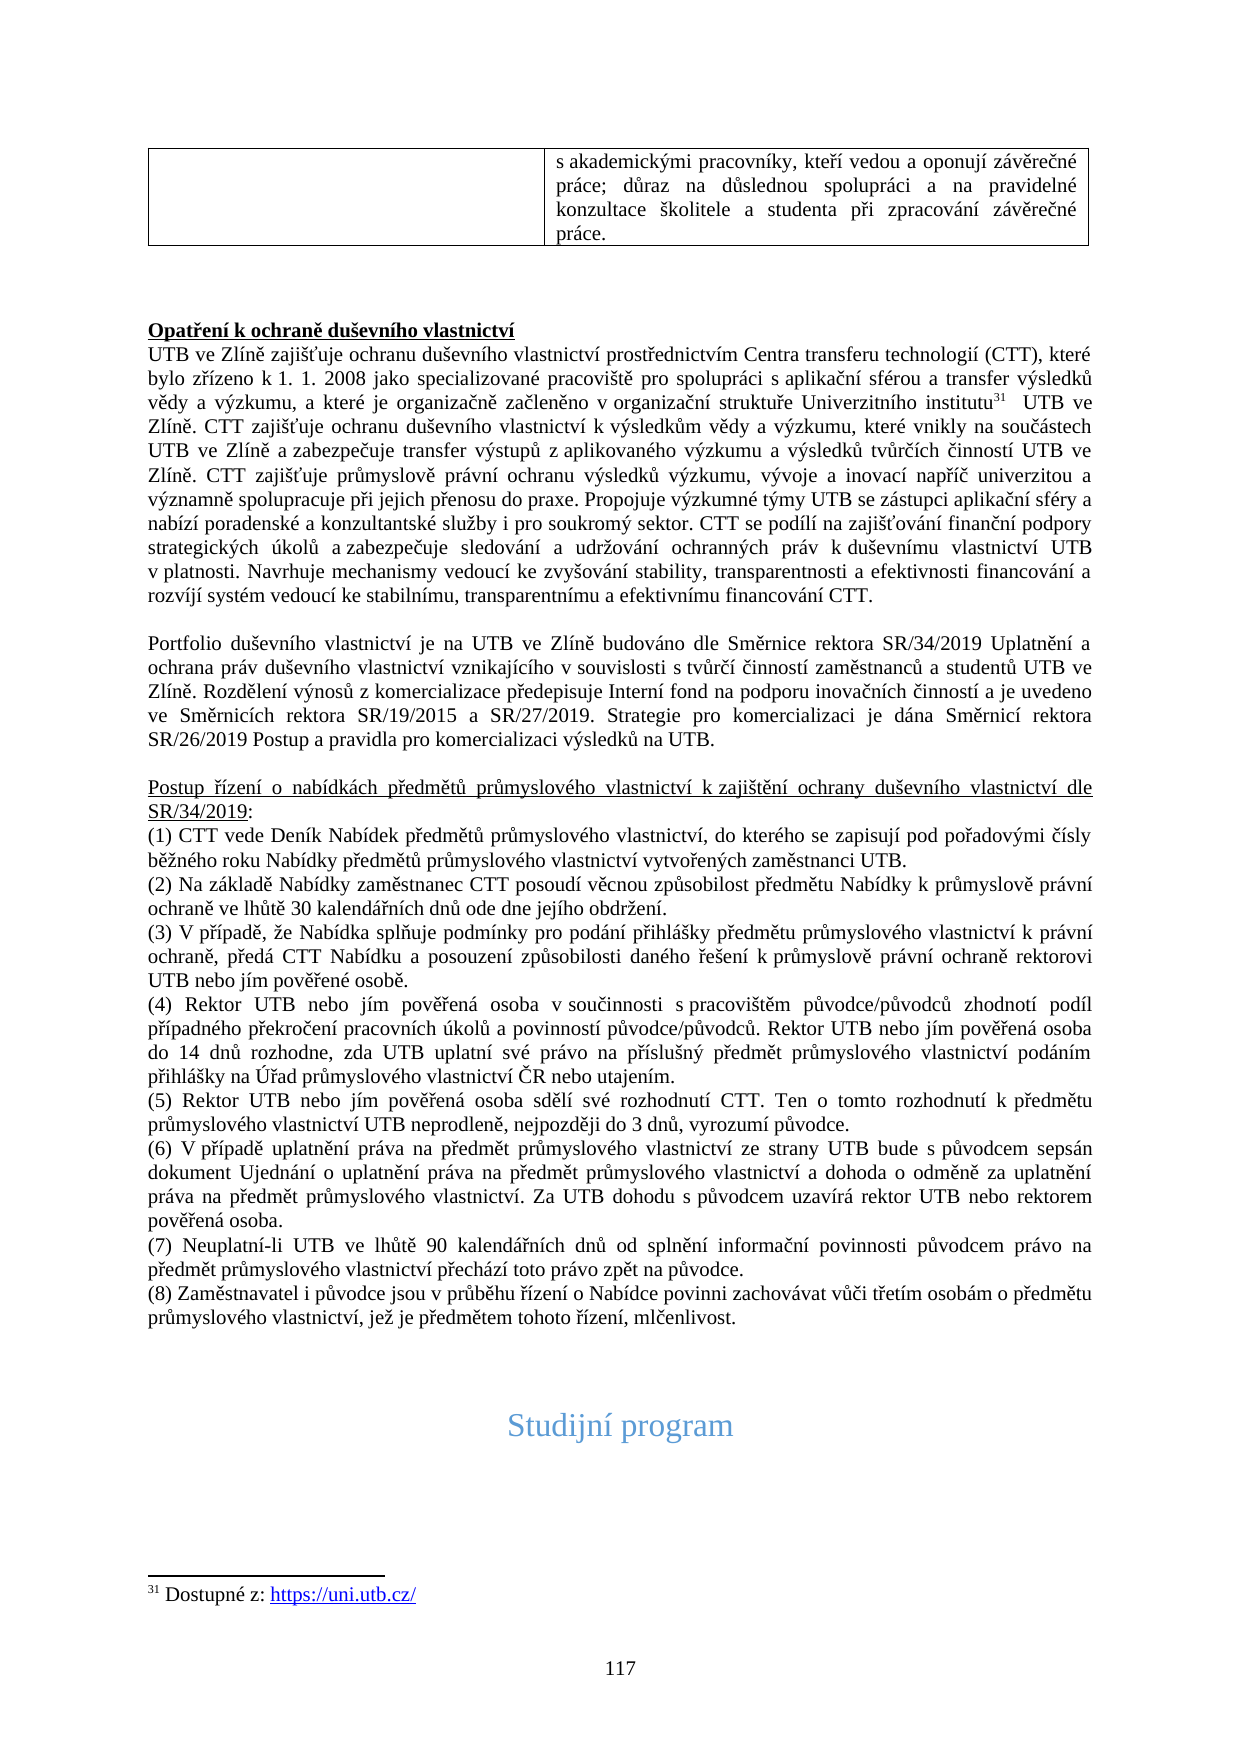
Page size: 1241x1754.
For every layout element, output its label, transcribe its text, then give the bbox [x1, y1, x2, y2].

text Portfolio duševního vlastnictví je na UTB ve Zlíně budováno dle Směrnice rektora SR/34/2019 Uplatnění a ochrana práv duševního vlastnictví vznikajícího v souvislosti s tvůrčí činností zaměstnanců a studentů UTB ve Zlíně. Rozdělení výnosů z komercializace předepisuje Interní fond na podporu inovačních činností a je uvedeno ve Směrnicích rektora SR/19/2015 a SR/27/2019. Strategie pro komercializaci je dána Směrnicí rektora SR/26/2019 Postup a pravidla pro komercializaci výsledků na UTB. [148, 631, 1093, 751]
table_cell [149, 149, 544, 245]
text UTB ve Zlíně zajišťuje ochranu duševního vlastnictví prostřednictvím Centra transferu technologií (CTT), které bylo zřízeno k 1. 1. 2008 jako specializované pracoviště pro spolupráci s aplikační sférou a transfer výsledků vědy a výzkumu, a které je organizačně začleněno v organizační struktuře Univerzitního institutu UTB ve Zlíně. CTT zajišťuje ochranu duševního vlastnictví k výsledkům vědy a výzkumu, které vnikly na součástech UTB ve Zlíně a zabezpečuje transfer výstupů z aplikovaného výzkumu a výsledků tvůrčích činností UTB ve Zlíně. CTT zajišťuje průmyslově právní ochranu výsledků výzkumu, vývoje a inovací napříč univerzitou a významně spolupracuje při jejich přenosu do praxe. Propojuje výzkumné týmy UTB se zástupci aplikační sféry a nabízí poradenské a konzultantské služby i pro soukromý sektor. CTT se podílí na zajišťování finanční podpory strategických úkolů a zabezpečuje sledování a udržování ochranných práv k duševnímu vlastnictví UTB v platnosti. Navrhuje mechanismy vedoucí ke zvyšování stability, transparentnosti a efektivnosti financování a rozvíjí systém vedoucí ke stabilnímu, transparentnímu a efektivnímu financování CTT. [148, 342, 1093, 607]
text (4) Rektor UTB nebo jím pověřená osoba v součinnosti s pracovištěm původce/původců zhodnotí podíl případného překročení pracovních úkolů a povinností původce/původců. Rektor UTB nebo jím pověřená osoba do 14 dnů rozhodne, zda UTB uplatní své právo na příslušný předmět průmyslového vlastnictví podáním přihlášky na Úřad průmyslového vlastnictví ČR nebo utajením. [148, 992, 1093, 1088]
text (8) Zaměstnavatel i původce jsou v průběhu řízení o Nabídce povinni zachovávat vůči třetím osobám o předmětu průmyslového vlastnictví, jež je předmětem tohoto řízení, mlčenlivost. [148, 1281, 1093, 1329]
text Postup řízení o nabídkách předmětů průmyslového vlastnictví k zajištění ochrany duševního vlastnictví dle SR/34/2019: [148, 775, 1093, 796]
text (1) CTT vede Deník Nabídek předmětů průmyslového vlastnictví, do kterého se zapisují pod pořadovými čísly běžného roku Nabídky předmětů průmyslového vlastnictví vytvořených zaměstnanci UTB. [148, 823, 1093, 872]
text Postup řízení o nabídkách předmětů průmyslového vlastnictví k zajištění ochrany duševního vlastnictví dle SR/34/2019: [148, 797, 1093, 823]
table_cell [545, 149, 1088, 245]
text (3) V případě, že Nabídka splňuje podmínky pro podání přihlášky předmětu průmyslového vlastnictví k právní ochraně, předá CTT Nabídku a posouzení způsobilosti daného řešení k průmyslově právní ochraně rektorovi UTB nebo jím pověřené osobě. [148, 920, 1093, 992]
text (6) V případě uplatnění práva na předmět průmyslového vlastnictví ze strany UTB bude s původcem sepsán dokument Ujednání o uplatnění práva na předmět průmyslového vlastnictví a dohoda o odměně za uplatnění práva na předmět průmyslového vlastnictví. Za UTB dohodu s původcem uzavírá rektor UTB nebo rektorem pověřená osoba. [148, 1136, 1093, 1232]
text (5) Rektor UTB nebo jím pověřená osoba sdělí své rozhodnutí CTT. Ten o tomto rozhodnutí k předmětu průmyslového vlastnictví UTB neprodleně, nejpozději do 3 dnů, vyrozumí původce. [148, 1088, 1093, 1136]
text Opatření k ochraně duševního vlastnictví [148, 318, 1093, 342]
text (2) Na základě Nabídky zaměstnanec CTT posoudí věcnou způsobilost předmětu Nabídky k průmyslově právní ochraně ve lhůtě 30 kalendářních dnů ode dne jejího obdržení. [148, 872, 1093, 920]
text Studijní program [148, 1405, 1093, 1444]
text (7) Neuplatní-li UTB ve lhůtě 90 kalendářních dnů od splnění informační povinnosti původcem právo na předmět průmyslového vlastnictví přechází toto právo zpět na původce. [148, 1232, 1093, 1281]
